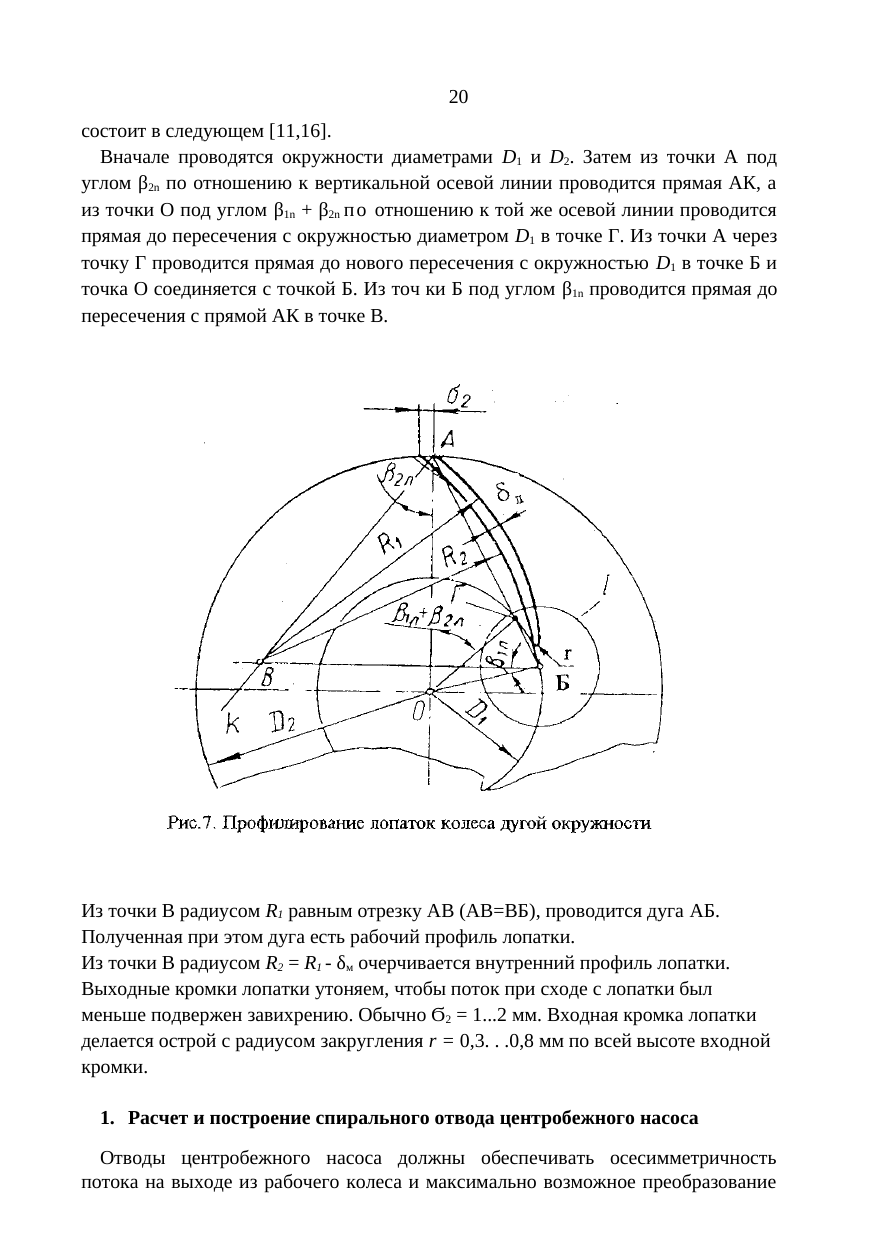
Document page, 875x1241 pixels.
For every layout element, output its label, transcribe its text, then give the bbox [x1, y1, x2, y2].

text Вначале проводятся окружности диаметрами D1 и D2. Затем из точки А под углом β2n по отношению к вертикальной осевой линии проводится прямая АК, а из точки О под углом β1n + β2n по отношению к той же осевой линии проводится прямая до пересечения с окружностью диаметром D1 в точке Г. Из точки А через точку Г проводится прямая до нового пересечения с окружностью D1 в точке Б и точка О соединяется с точкой Б. Из точ ки Б под углом β1n проводится прямая до пересечения с прямой АК в точке В. [81, 142, 777, 327]
text Из точки В радиусом R2 = R1 - δм очерчивается внутренний профиль лопатки. Выходные кромки лопатки утоняем, чтобы поток при сходе с лопатки был меньше подвержен завихрению. Обычно Ϭ2 = 1...2 мм. Входная кромка лопатки делается острой с радиусом закругления r = 0,3. . .0,8 мм по всей высоте входной кромки. [81, 948, 777, 1078]
list Расчет и построение спирального отвода центробежного насоса [81, 1108, 777, 1128]
text Порядок профилирования лопаток по дуге окружности представлен на рис. 7 и состоит в следующем [11,16]. [81, 118, 777, 142]
picture [167, 384, 663, 833]
